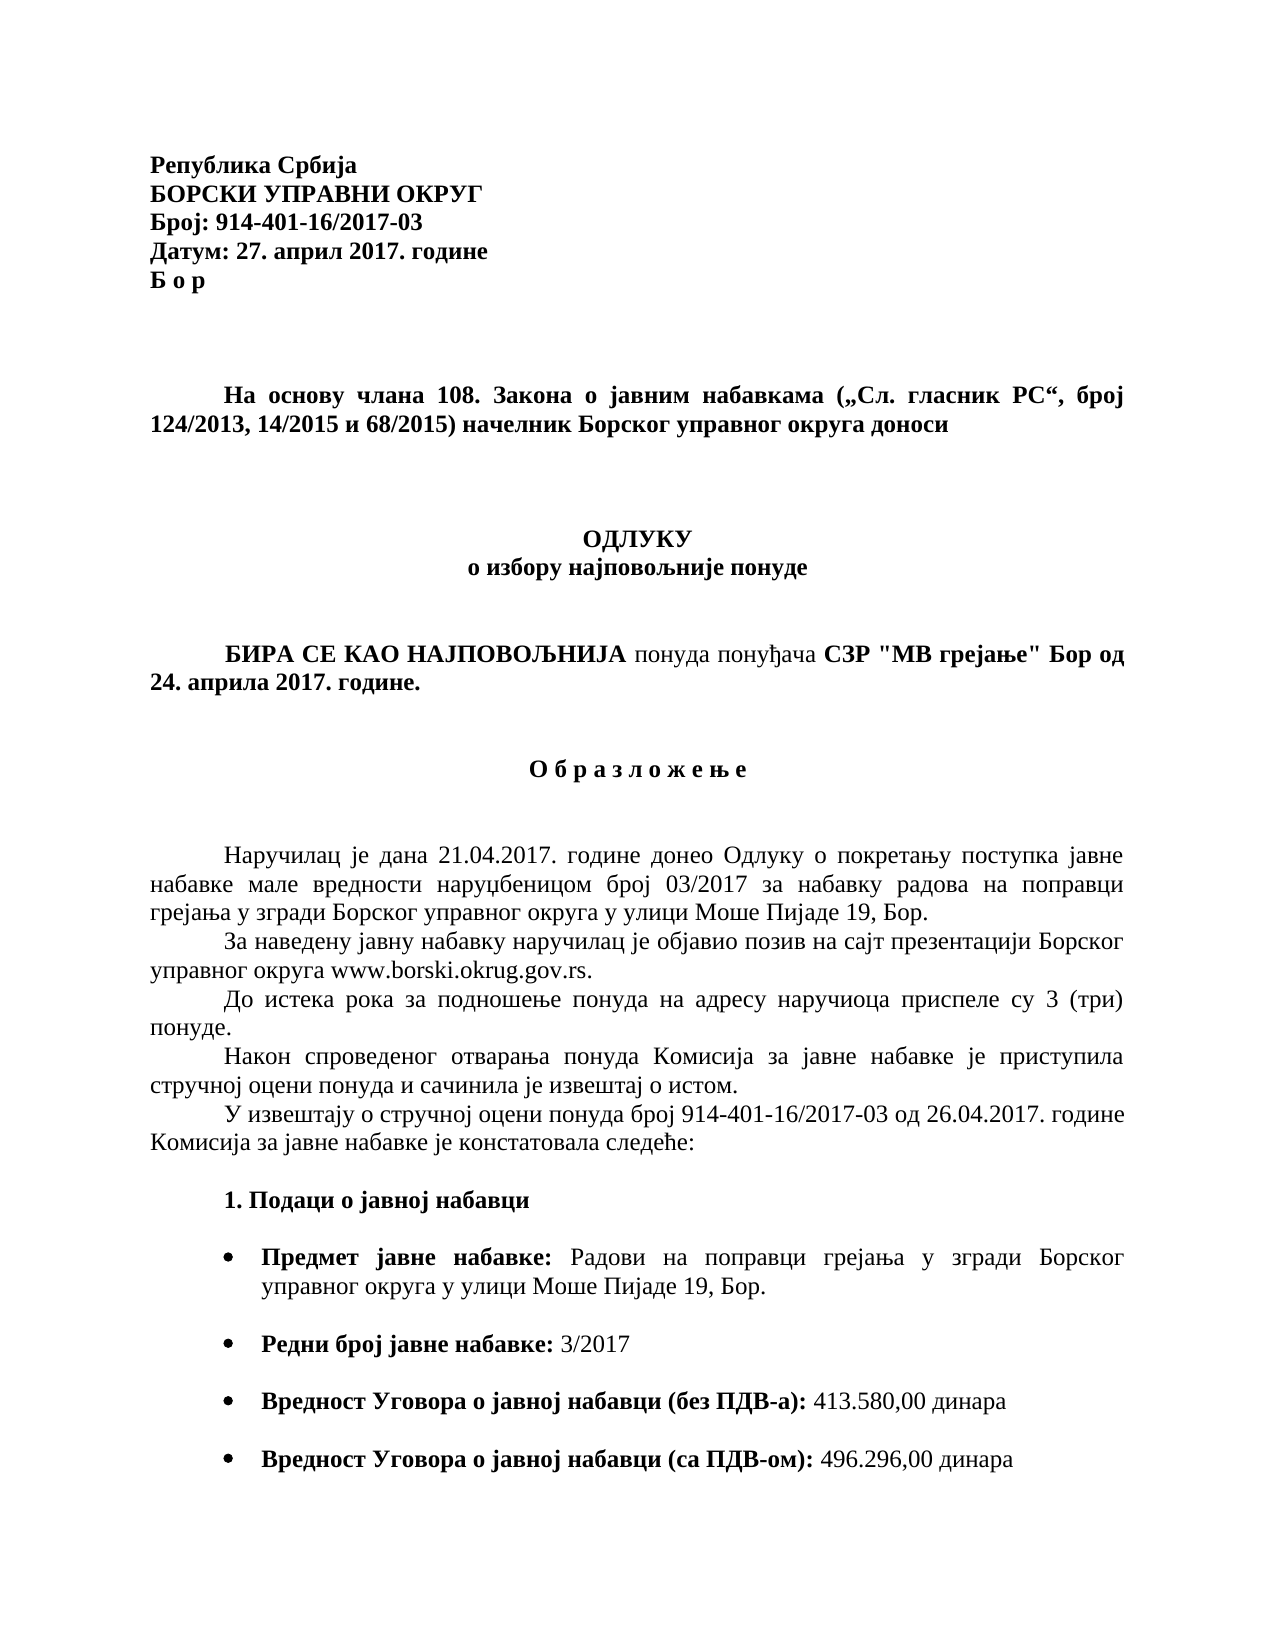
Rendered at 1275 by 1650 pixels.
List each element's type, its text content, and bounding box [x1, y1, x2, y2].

text Након спроведеног отварања понуда Комисија за јавне набавке је приступила стручној оцени понуда и сачинила је извештај о истом. [150, 1041, 1125, 1099]
text Наручилац је дана 21.04.2017. године донео Одлуку о покретању поступка јавне набавке мале вредности наруџбеницом број 03/2017 за набавку радова на поправци грејања у згради Борског управног округа у улици Моше Пијаде 19, Бор. [150, 840, 1125, 926]
text о избору најповољније понуде [150, 552, 1125, 581]
text Република Србија [150, 150, 1125, 179]
text Б о р [150, 265, 1125, 294]
text 1. Подаци о јавној набавци [150, 1185, 1125, 1214]
text На основу члана 108. Закона о јавним набавкама („Сл. гласник РС“, број 124/2013, 14/2015 и 68/2015) начелник Борског управног округа доноси [150, 380, 1125, 437]
text ОДЛУКУ [150, 524, 1125, 552]
list Вредност Уговора о јавној набавци (без ПДВ-а): 413.580,00 динара [224, 1386, 1125, 1415]
text За наведену јавну набавку наручилац је објавио позив на сајт презентацији Борског управног округа www.borski.okrug.gov.rs. [150, 926, 1125, 984]
text Датум: 27. април 2017. године [150, 236, 1125, 265]
text До истека рока за подношење понуда на адресу наручиоца приспеле су 3 (три) понуде. [150, 984, 1125, 1041]
text БИРА СЕ КАО НАЈПОВОЉНИЈА понуда понуђача СЗР "МВ грејање" Бор од 24. априла 2017. године. [150, 639, 1125, 696]
list Предмет јавне набавке: Радови на поправци грејања у згради Борског управног округа у улици Моше Пијаде 19, Бор. [224, 1242, 1125, 1300]
text Број: 914-401-16/2017-03 [150, 207, 1125, 236]
list Редни број јавне набавке: 3/2017 [224, 1329, 1125, 1357]
text У извештају о стручној оцени понуда број 914-401-16/2017-03 од 26.04.2017. године Комисија за јавне набавке је констатовала следеће: [150, 1099, 1125, 1156]
text О б р а з л о ж е њ е [150, 754, 1125, 782]
list Вредност Уговора о јавној набавци (са ПДВ-ом): 496.296,00 динара [224, 1444, 1125, 1472]
text БОРСКИ УПРАВНИ ОКРУГ [150, 179, 1125, 207]
